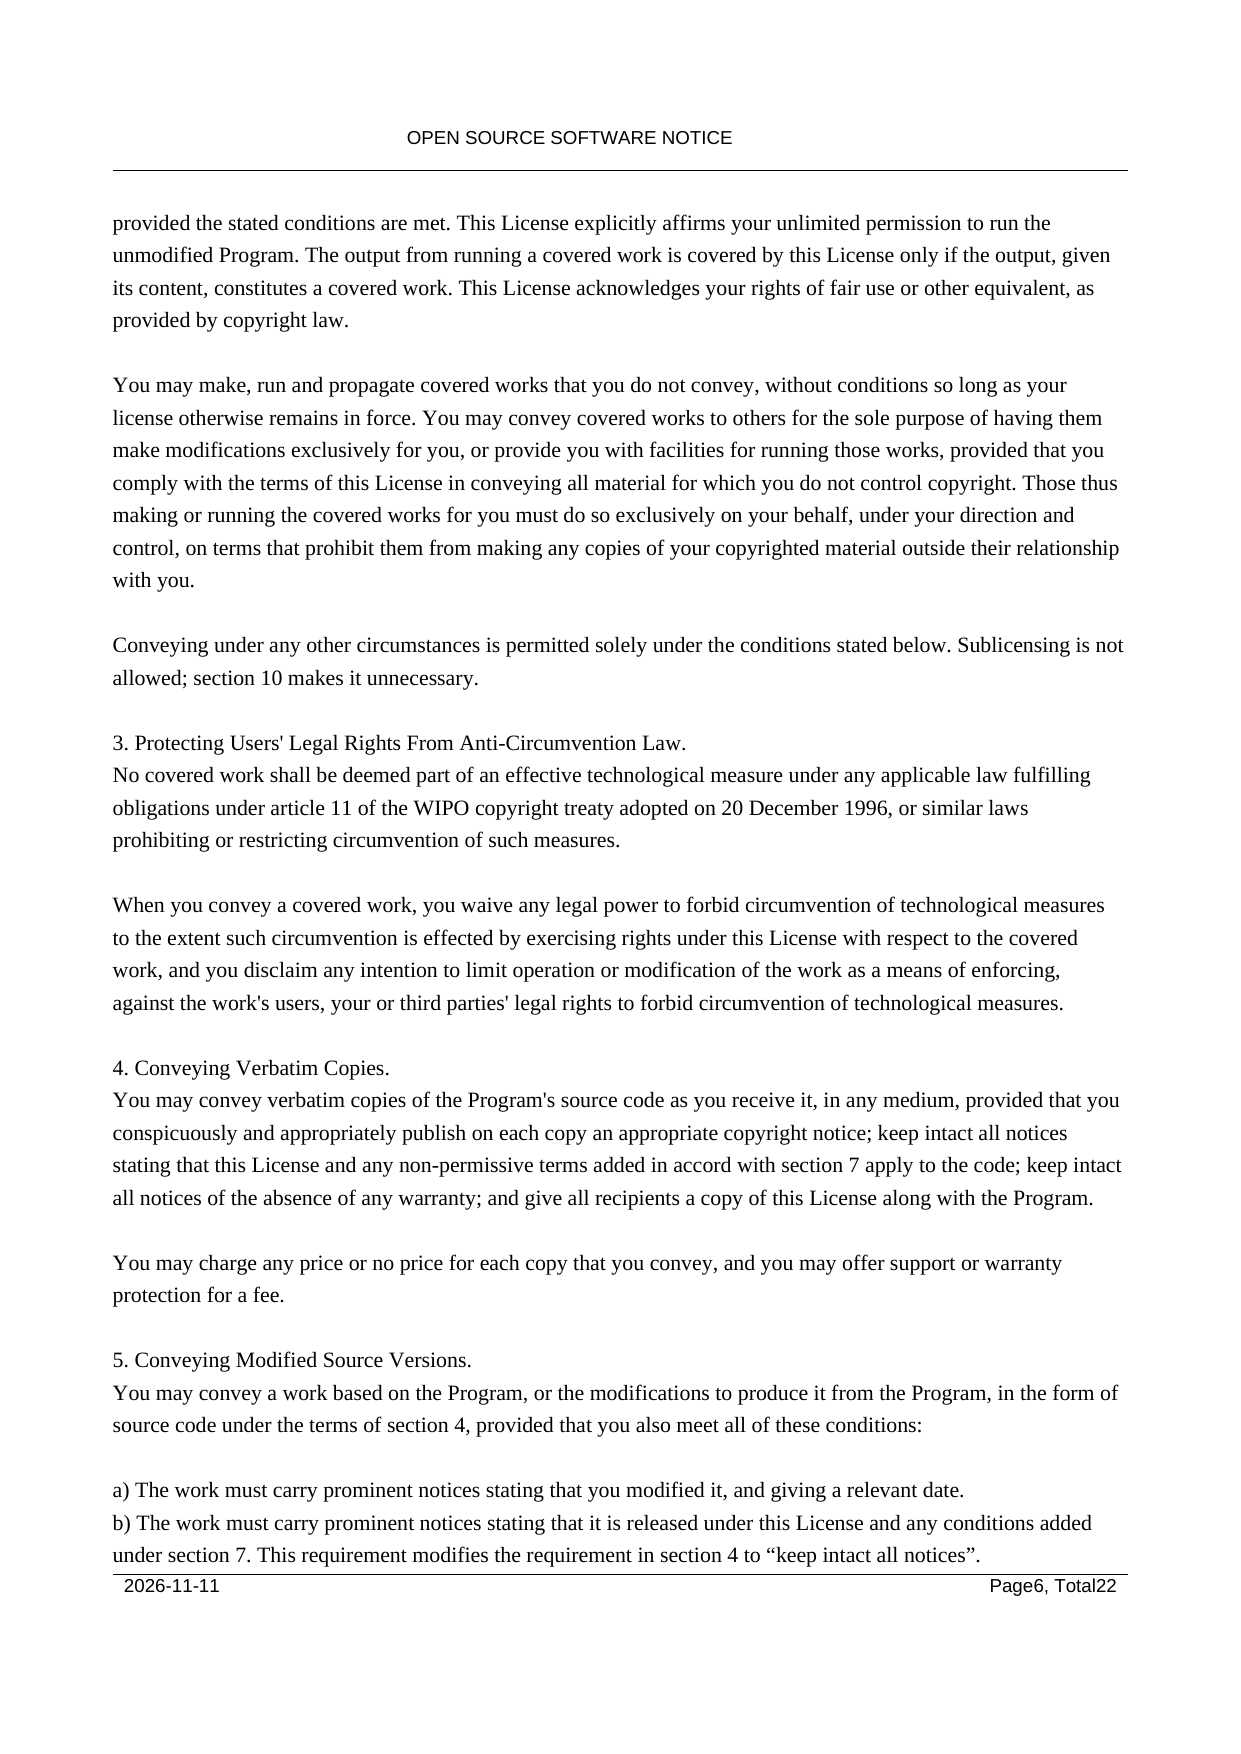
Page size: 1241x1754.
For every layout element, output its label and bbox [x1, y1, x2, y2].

text [112, 206, 1128, 1571]
